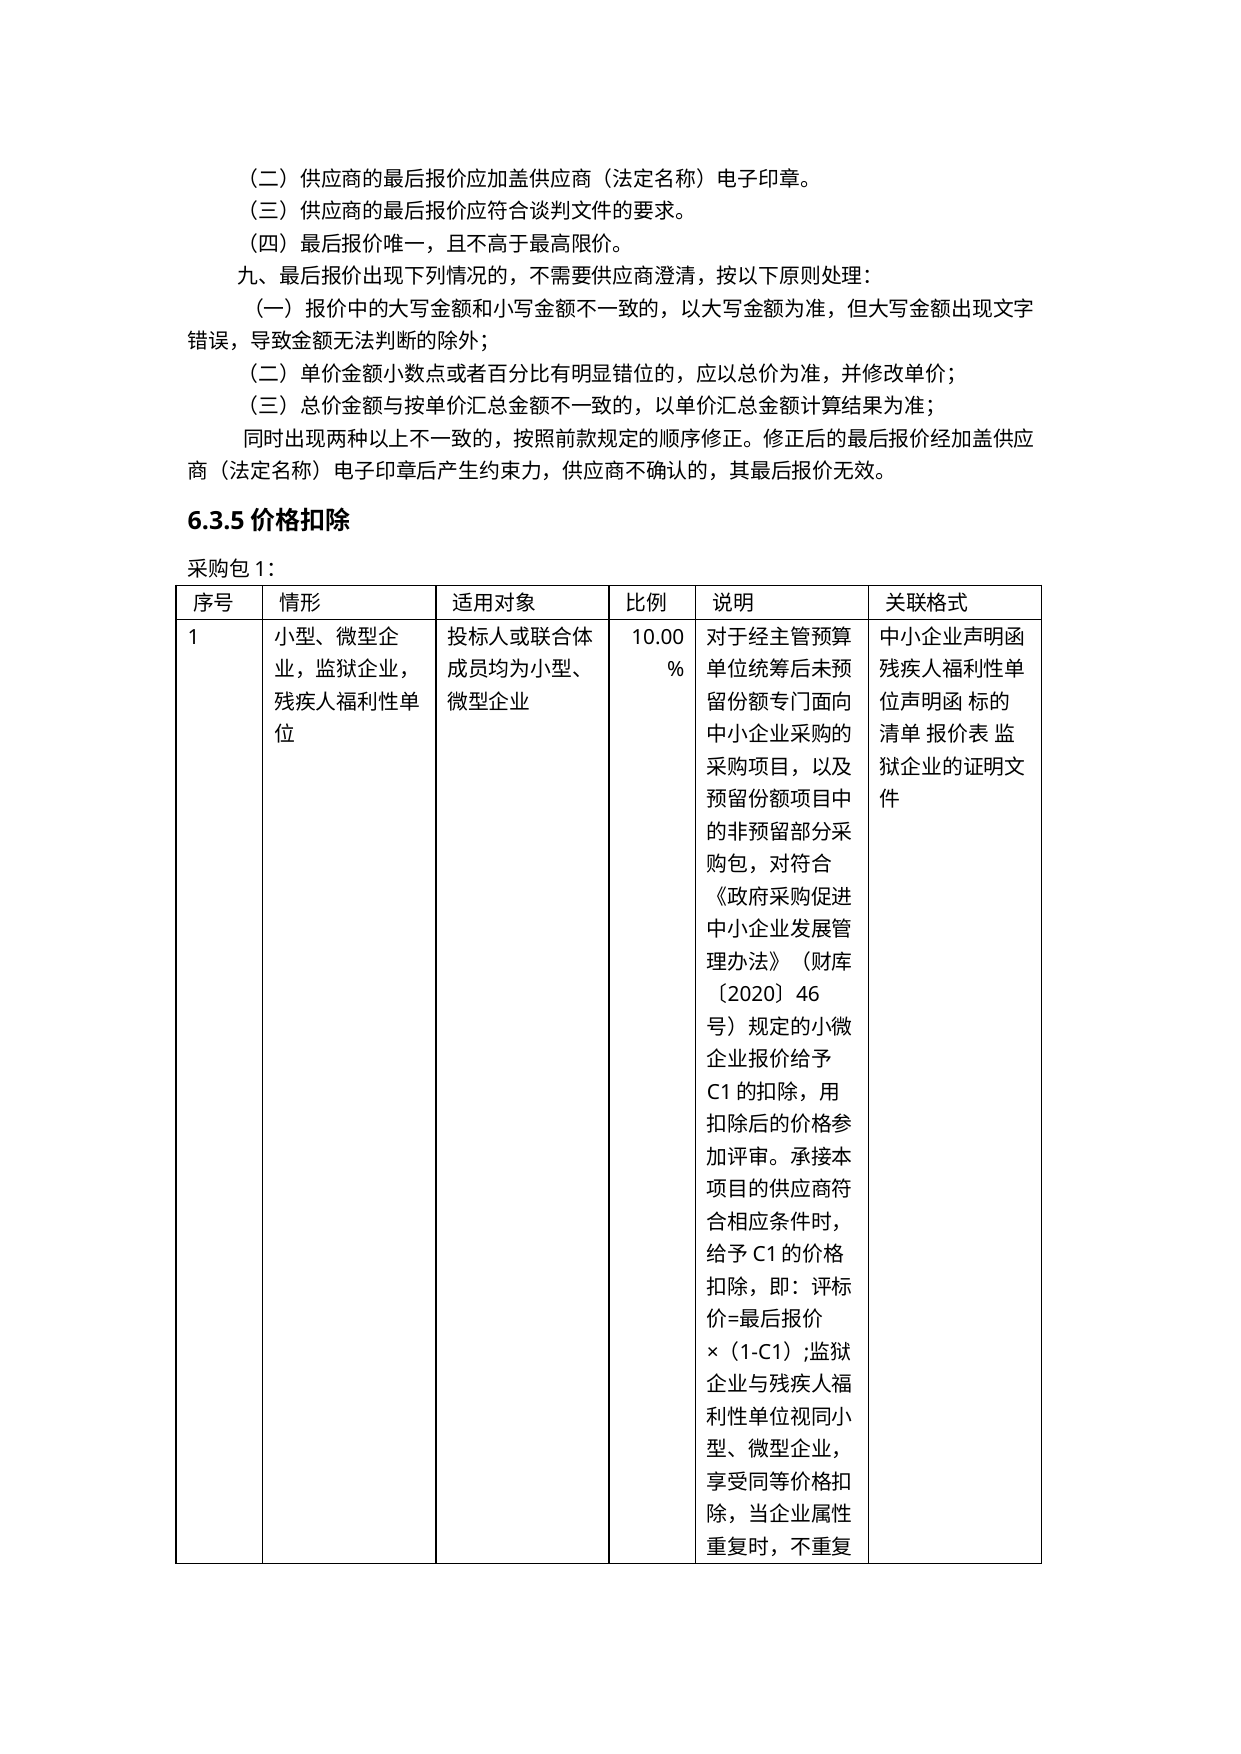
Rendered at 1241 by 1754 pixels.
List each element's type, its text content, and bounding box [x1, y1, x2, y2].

table_header 说明 [696, 586, 868, 618]
text 采购包1： [187, 552, 1053, 584]
table_header 关联格式 [869, 586, 1041, 618]
table_cell 1 [177, 620, 262, 1563]
text 6.3.5价格扣除 [187, 487, 1053, 552]
text 同时出现两种以上不一致的，按照前款规定的顺序修正。修正后的最后报价经加盖供应商（法定名称）电子印章后产生约束力，供应商不确认的，其最后报价无效。 [187, 422, 1053, 487]
table_header 适用对象 [437, 586, 608, 618]
table_cell 10.00% [610, 620, 695, 1563]
table_header 序号 [177, 586, 262, 618]
text （四）最后报价唯一，且不高于最高限价。 [187, 227, 1053, 259]
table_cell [263, 620, 435, 1563]
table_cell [696, 620, 868, 1563]
table_header 比例 [610, 586, 695, 618]
text （一）报价中的大写金额和小写金额不一致的，以大写金额为准，但大写金额出现文字错误，导致金额无法判断的除外； [187, 292, 1053, 357]
table_header 情形 [263, 586, 435, 618]
table_cell 投标人或联合体成员均为小型、微型企业 [437, 620, 608, 1563]
text （三）供应商的最后报价应符合谈判文件的要求。 [187, 194, 1053, 227]
text （二）供应商的最后报价应加盖供应商（法定名称）电子印章。 [187, 162, 1053, 194]
text 九、最后报价出现下列情况的，不需要供应商澄清，按以下原则处理： [187, 259, 1053, 292]
text （三）总价金额与按单价汇总金额不一致的，以单价汇总金额计算结果为准； [187, 389, 1053, 422]
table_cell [869, 620, 1041, 1563]
text （二）单价金额小数点或者百分比有明显错位的，应以总价为准，并修改单价； [187, 357, 1053, 389]
